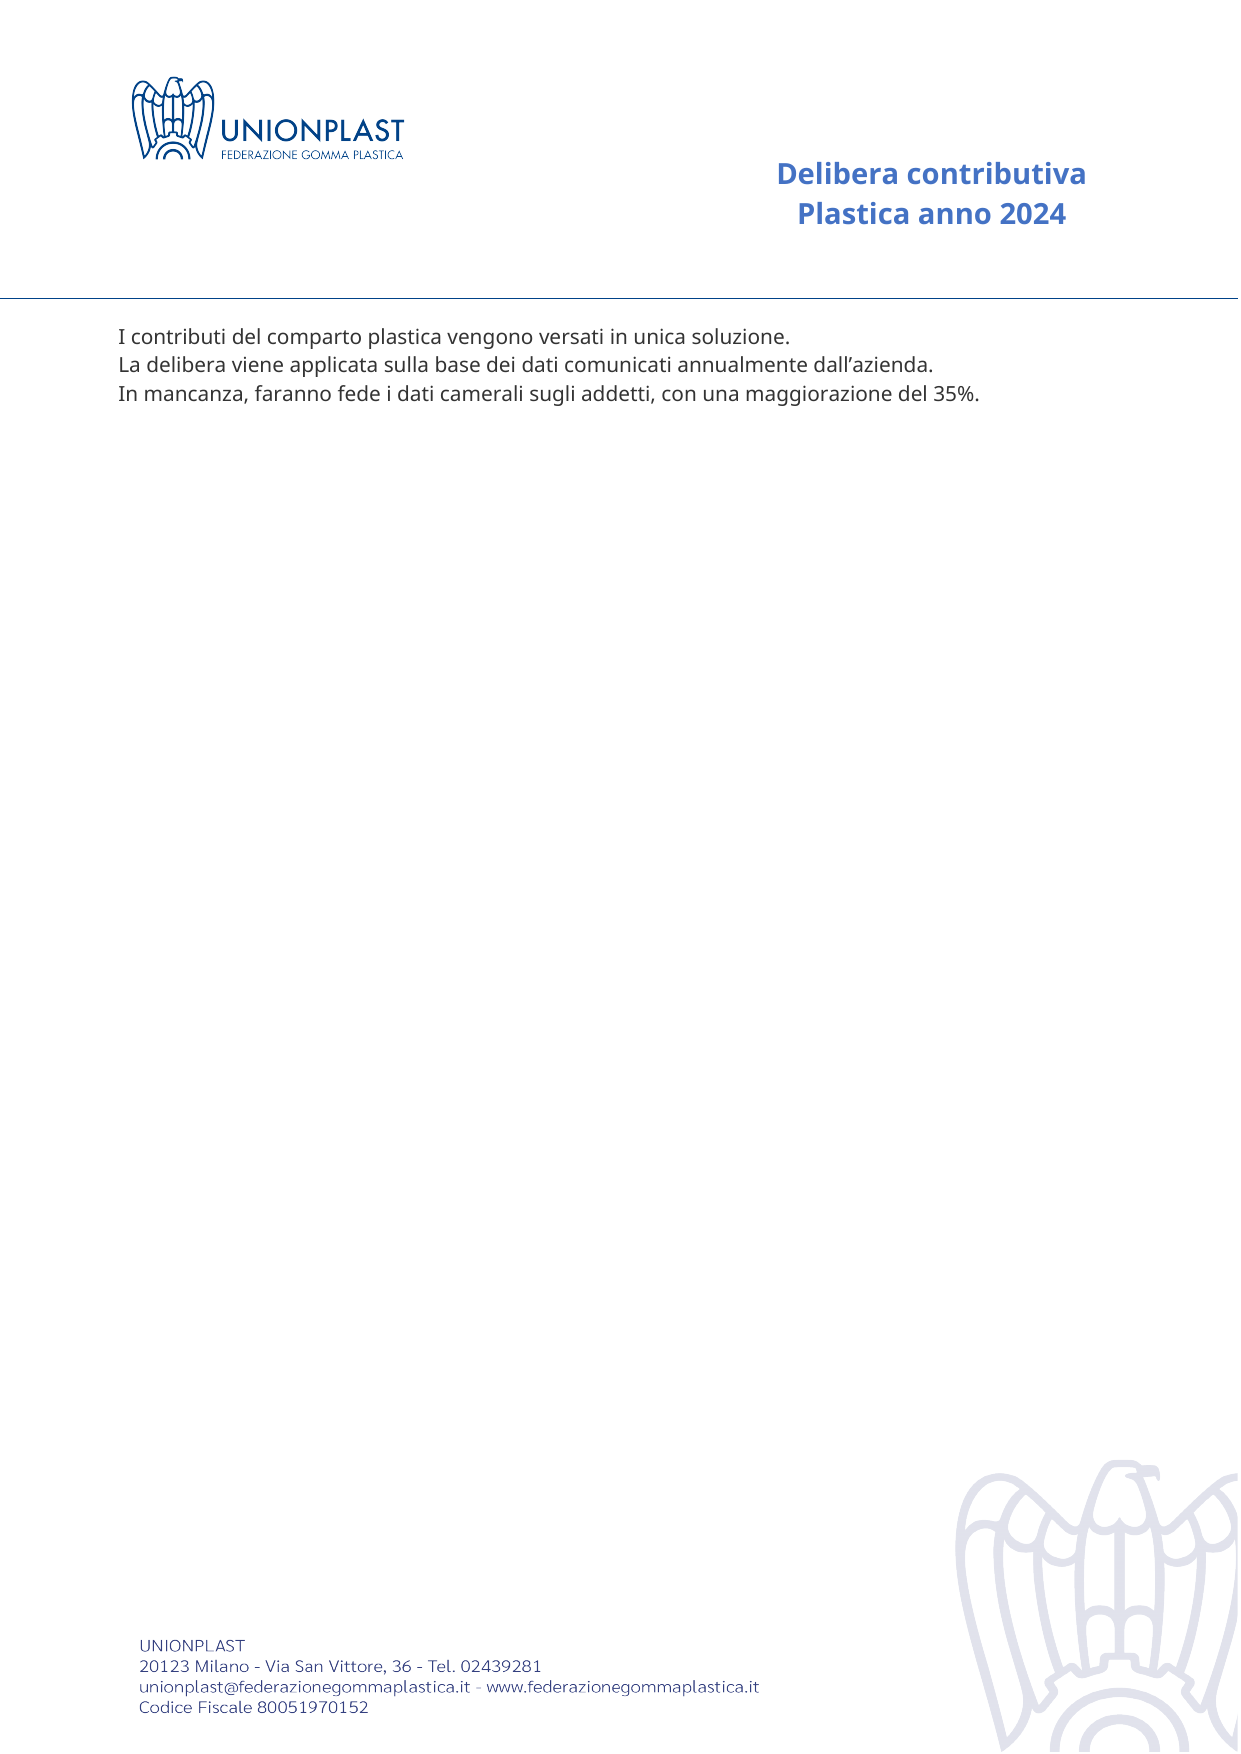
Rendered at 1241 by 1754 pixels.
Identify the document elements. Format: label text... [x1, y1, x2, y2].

text In mancanza, faranno fede i dati camerali sugli addetti, con una maggiorazione del 35%. [118, 379, 1122, 407]
picture [0, 1439, 1238, 1752]
text La delibera viene applicata sulla base dei dati comunicati annualmente dall’azienda. [118, 351, 1122, 379]
picture [128, 73, 410, 164]
text I contributi del comparto plastica vengono versati in unica soluzione. [118, 322, 1122, 351]
